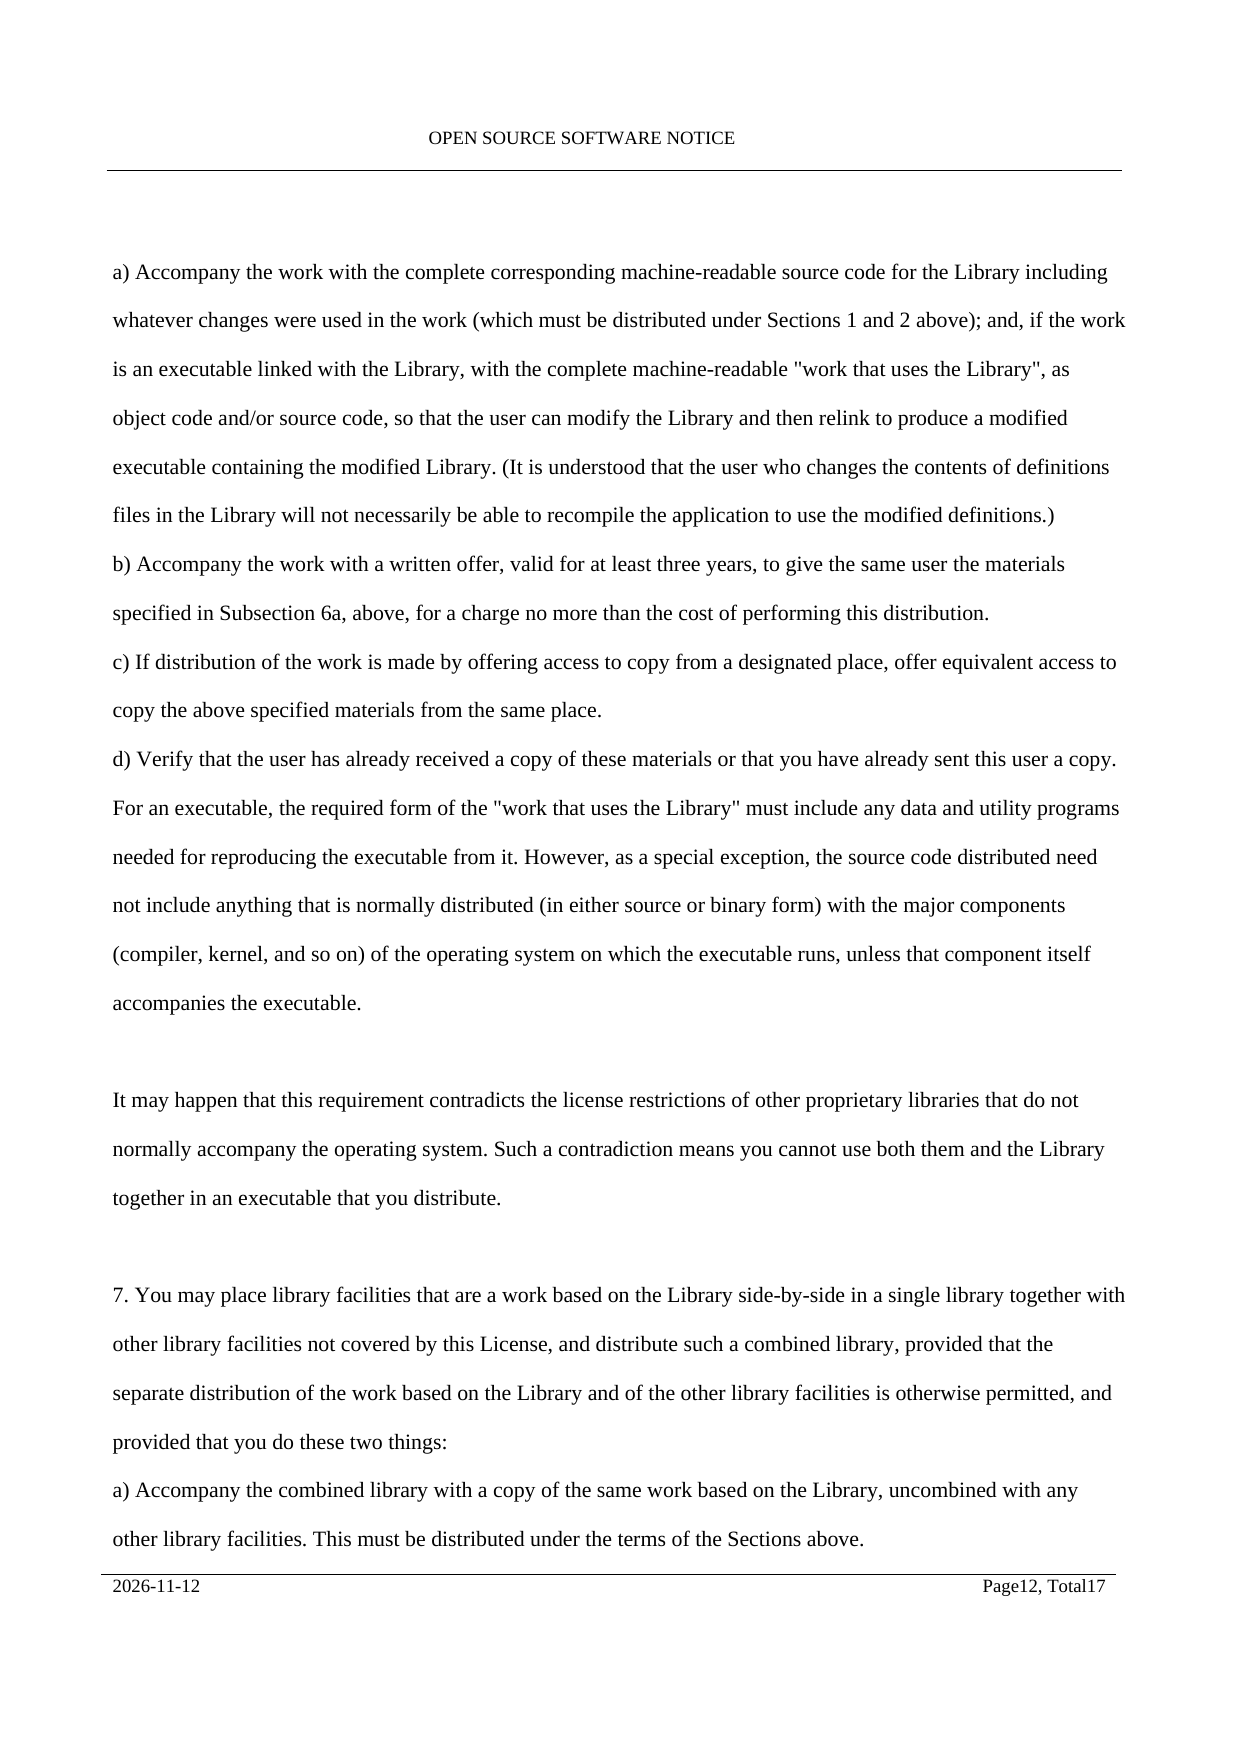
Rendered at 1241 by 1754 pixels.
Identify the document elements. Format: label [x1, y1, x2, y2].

text [112, 206, 1128, 1555]
